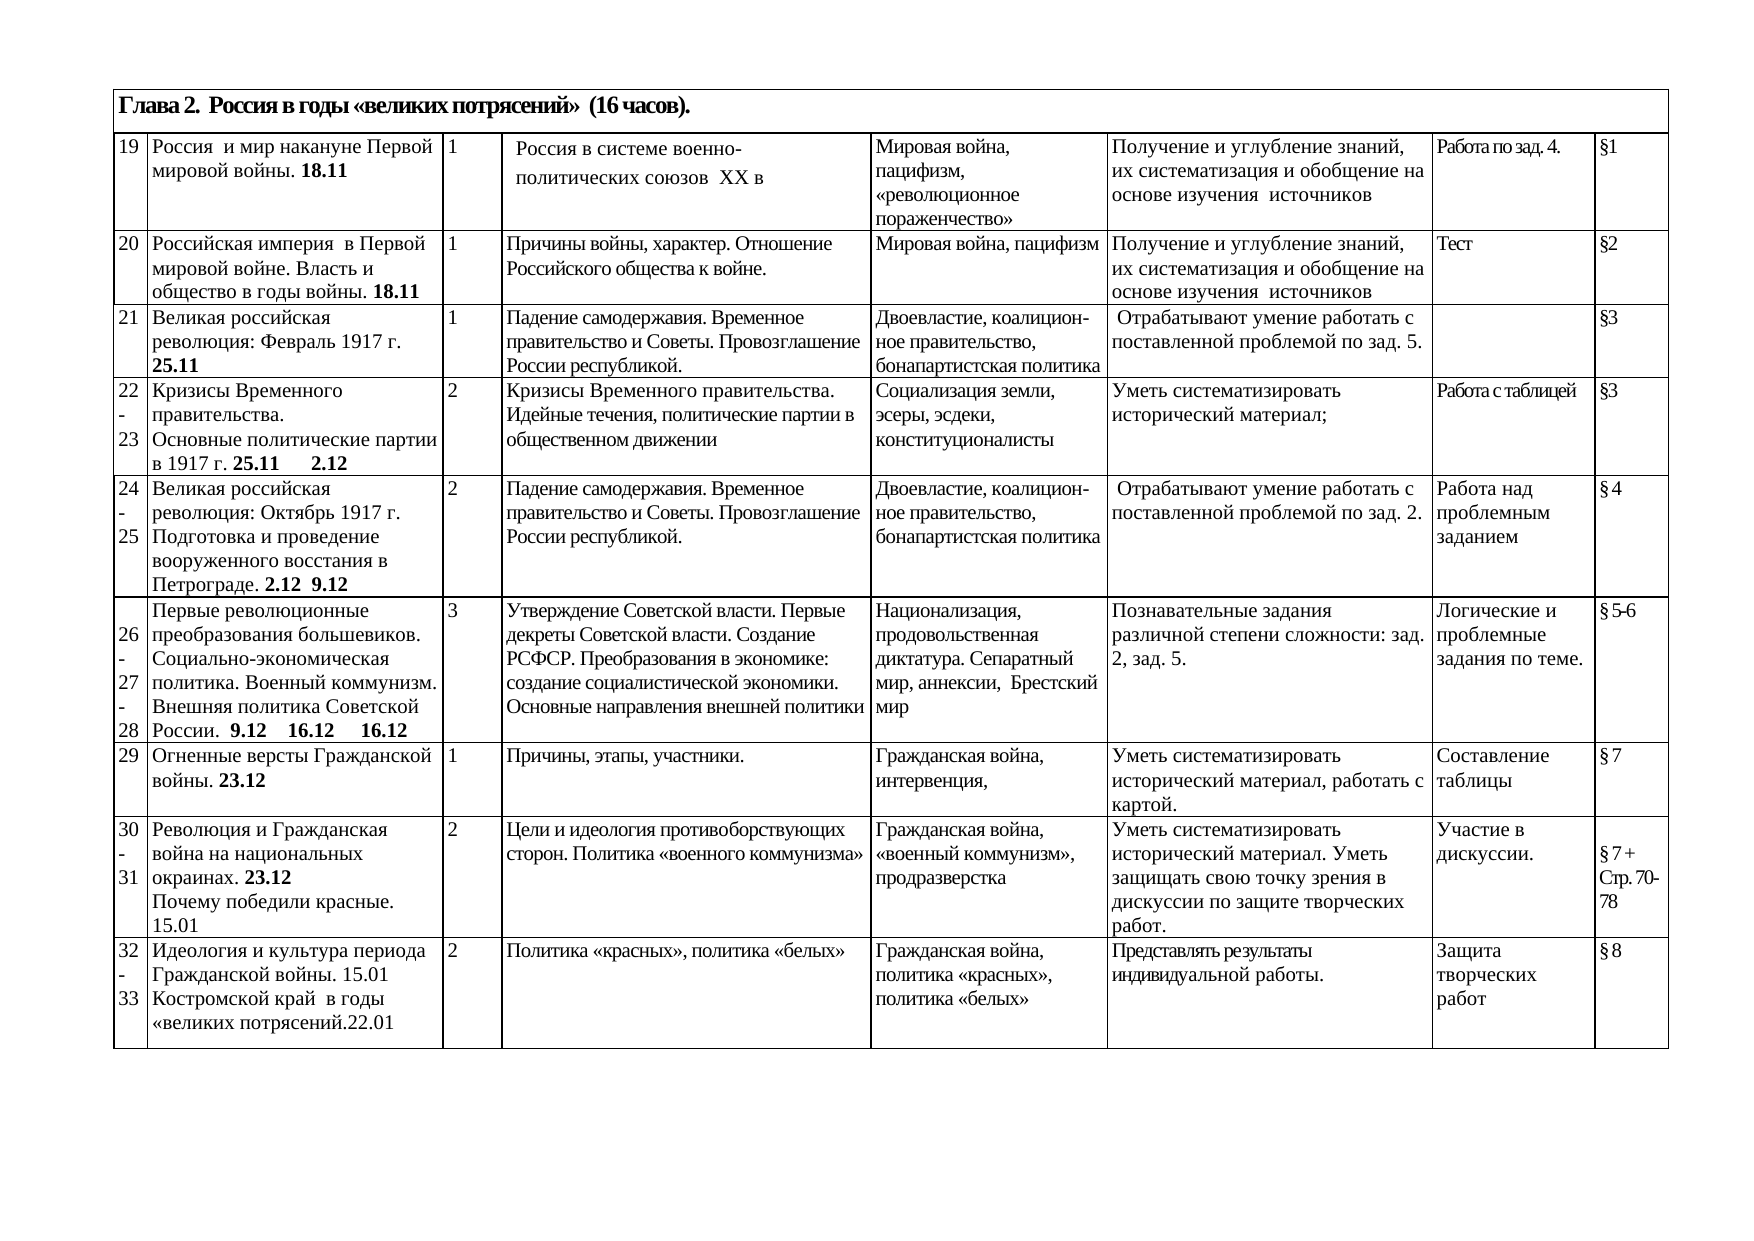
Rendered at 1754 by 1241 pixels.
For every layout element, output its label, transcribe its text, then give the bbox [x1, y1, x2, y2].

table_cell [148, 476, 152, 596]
table_cell 22-23 [114, 378, 147, 474]
table_cell Социализация земли, эсеры, эсдеки, конституционалисты [872, 378, 1107, 474]
table_cell Уметь систематизировать исторический материал; [1108, 378, 1432, 474]
table_cell § 7 [1596, 743, 1668, 816]
table_cell Причины, этапы, участники. [503, 743, 870, 816]
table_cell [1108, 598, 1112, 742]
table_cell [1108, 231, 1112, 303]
table_cell Тест [1433, 231, 1594, 303]
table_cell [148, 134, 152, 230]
table_cell § 4 [1596, 476, 1668, 596]
table_cell 1 [444, 134, 501, 230]
table_cell Двоевластие, коалиционное правительство, бонапартистская политика [872, 476, 1107, 596]
table_cell Работа над проблемным заданием [1433, 476, 1594, 596]
table_cell Национализация, продовольственная диктатура. Сепаратный мир, аннексии, Брестский мир [872, 598, 1107, 742]
table_cell 1 [444, 743, 501, 816]
table_cell §3 [1596, 378, 1668, 474]
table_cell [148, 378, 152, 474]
table_cell [503, 134, 870, 230]
table_cell Отрабатывают умение работать с поставленной проблемой по зад. 2. [1108, 476, 1432, 596]
table_cell Гражданская война, «военный коммунизм», продразверстка [872, 817, 1107, 937]
table_cell Утверждение Советской власти. Первые декреты Советской власти. Создание РСФСР. Преобразования в экономике: создание социалистической экономики. Основные направления внешней политики [503, 598, 870, 742]
table_cell 19 [115, 134, 147, 230]
table_cell Представлять результаты индивидуальной работы. [1108, 938, 1432, 1047]
table_cell 20 [115, 231, 147, 303]
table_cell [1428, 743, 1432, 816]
table_cell § 8 [1596, 938, 1668, 1047]
table_cell Политика «красных», политика «белых» [503, 938, 870, 1047]
table_cell Падение самодержавия. Временное правительство и Советы. Провозглашение России республикой. [503, 476, 870, 596]
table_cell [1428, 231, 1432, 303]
table_cell 2 [444, 378, 501, 474]
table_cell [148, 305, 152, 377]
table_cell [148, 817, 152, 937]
table_cell Идеология и культура периода Гражданской войны. 15.01 Костромской край в годы «великих потрясений.22.01 [148, 938, 442, 1047]
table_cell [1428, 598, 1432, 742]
table_cell 29 [115, 743, 147, 816]
table_cell 2 [444, 476, 501, 596]
table_cell Гражданская война, интервенция, [872, 743, 1107, 816]
table_cell 1 [444, 305, 501, 377]
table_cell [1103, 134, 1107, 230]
table_cell Кризисы Временного правительства. Идейные течения, политические партии в общественном движении [503, 378, 870, 474]
table_cell Составление таблицы [1433, 743, 1594, 816]
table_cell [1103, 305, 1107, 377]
table_cell § 5-6 [1596, 598, 1668, 742]
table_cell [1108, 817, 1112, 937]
table_cell §3 [1596, 305, 1668, 377]
table_cell Работа с таблицей [1433, 378, 1594, 474]
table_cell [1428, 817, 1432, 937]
table_cell 2 [444, 938, 501, 1047]
table_cell Причины войны, характер. Отношение Российского общества к войне. [503, 231, 870, 303]
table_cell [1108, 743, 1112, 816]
table_cell Защита творческих работ [1433, 938, 1594, 1047]
table_cell Мировая война, пацифизм [872, 231, 1107, 303]
table_cell [1433, 305, 1594, 377]
table_cell Глава 2. Россия в годы «великих потрясений» (16 часов). [114, 90, 1668, 132]
table_cell 32-33 [115, 938, 147, 1047]
table_cell Получение и углубление знаний, их систематизация и обобщение на основе изучения источников [1108, 134, 1432, 230]
table_cell 2 [444, 817, 501, 937]
table_cell Отрабатывают умение работать с поставленной проблемой по зад. 5. [1108, 305, 1432, 377]
table_cell Работа по зад. 4. [1433, 134, 1594, 230]
table_cell §1 [1596, 134, 1668, 230]
table_cell Логические и проблемные задания по теме. [1433, 598, 1594, 742]
table_cell Цели и идеология противоборствующих сторон. Политика «военного коммунизма» [503, 817, 870, 937]
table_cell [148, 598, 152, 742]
table_cell Гражданская война, политика «красных», политика «белых» [872, 938, 1107, 1047]
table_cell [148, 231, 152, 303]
table_cell Огненные версты Гражданской войны. 23.12 [148, 743, 442, 816]
